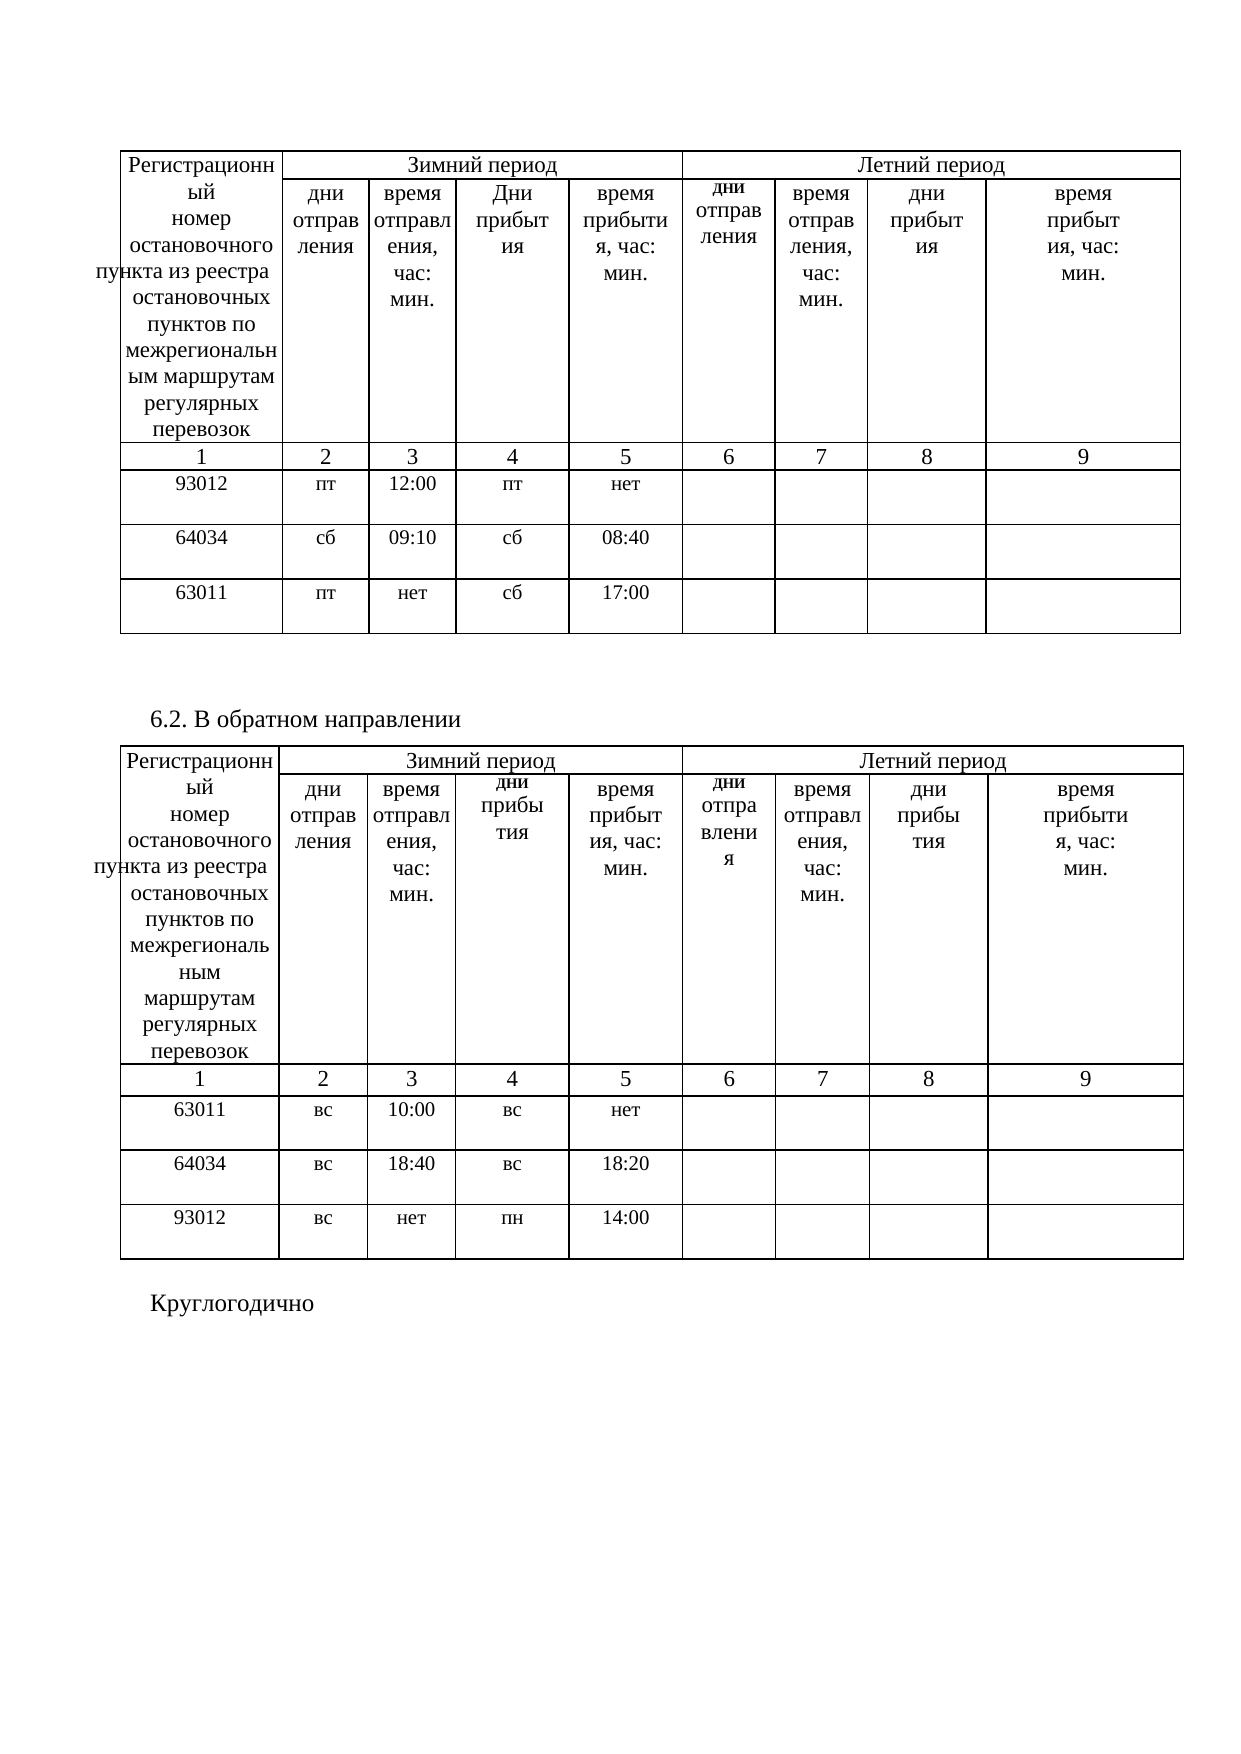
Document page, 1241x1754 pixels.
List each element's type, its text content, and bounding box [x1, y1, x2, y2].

table_cell 6 [683, 443, 774, 469]
table_cell пт [457, 471, 568, 524]
table_cell 1 [121, 1065, 278, 1095]
table_cell ДНИ отпра влени я [683, 775, 775, 1063]
table_cell 8 [870, 1065, 987, 1095]
table_header Летний период [683, 747, 1183, 773]
table_header Летний период [683, 152, 1180, 178]
table_cell время отправл ения, час: мин. [368, 775, 455, 1063]
table_cell дни прибыт ия [868, 180, 985, 441]
table_cell [987, 580, 1180, 632]
table_cell 93012 [121, 471, 282, 524]
table_cell 12:00 [370, 471, 455, 524]
table_cell 9 [989, 1065, 1183, 1095]
table_cell [683, 1151, 775, 1204]
table_cell [683, 471, 774, 524]
table_cell [683, 580, 774, 632]
table_cell пт [283, 471, 368, 524]
table_cell дни прибы тия [870, 775, 987, 1063]
table_cell ДНИ прибы тия [456, 775, 568, 1063]
table_cell вс [280, 1151, 367, 1204]
table_cell [989, 1205, 1183, 1258]
table_cell дни отправ ления [283, 180, 368, 441]
table_cell нет [368, 1205, 455, 1258]
table_cell 17:00 [570, 580, 682, 632]
table_cell [989, 1097, 1183, 1149]
table_cell [776, 471, 867, 524]
table_header Зимний период [280, 747, 682, 773]
table_cell нет [570, 471, 682, 524]
table_cell 3 [370, 443, 455, 469]
text Круглогодично [150, 1288, 1090, 1317]
table_cell [683, 1097, 775, 1149]
table_cell 14:00 [570, 1205, 682, 1258]
table_cell 63011 [121, 580, 282, 632]
table_cell 2 [283, 443, 368, 469]
table_cell [987, 525, 1180, 578]
text 6.2. В обратном направлении [150, 704, 1090, 733]
table_cell 7 [776, 1065, 869, 1095]
table_header Зимний период [283, 152, 682, 178]
table_cell Дни прибыт ия [457, 180, 568, 441]
table_cell 18:20 [570, 1151, 682, 1204]
table_cell вс [456, 1151, 568, 1204]
table_cell 63011 [121, 1097, 278, 1149]
table_cell время прибыти я, час: мин. [570, 180, 682, 441]
table_cell время отправл ения, час: мин. [370, 180, 455, 441]
table_header Регистрационный номер остановочного пункта из реестра остановочных пунктов по межрегиональным маршрутам регулярных перевозок [121, 152, 282, 441]
table_cell вс [456, 1097, 568, 1149]
table_cell [870, 1097, 987, 1149]
table_cell [776, 580, 867, 632]
table_cell 1 [121, 443, 282, 469]
table_cell [868, 471, 985, 524]
table_cell [683, 525, 774, 578]
table_cell 4 [456, 1065, 568, 1095]
table_cell сб [457, 580, 568, 632]
table_cell дни отправ ления [280, 775, 367, 1063]
table_cell 10:00 [368, 1097, 455, 1149]
table_cell пн [456, 1205, 568, 1258]
table_cell пт [283, 580, 368, 632]
table_cell 5 [570, 443, 682, 469]
table_cell 2 [280, 1065, 367, 1095]
table_cell [776, 1097, 869, 1149]
table_cell ДНИ отправ ления [683, 180, 774, 441]
table_cell 7 [776, 443, 867, 469]
table_cell [870, 1151, 987, 1204]
table_cell время прибыт ия, час: мин. [987, 180, 1180, 441]
table_cell [987, 471, 1180, 524]
table_cell [989, 1151, 1183, 1204]
table_cell [776, 1205, 869, 1258]
table_cell [776, 525, 867, 578]
table_cell 4 [457, 443, 568, 469]
table_cell 3 [368, 1065, 455, 1095]
table_cell время прибыти я, час: мин. [989, 775, 1183, 1063]
table_cell нет [570, 1097, 682, 1149]
table_cell [776, 1151, 869, 1204]
table_cell 64034 [121, 1151, 278, 1204]
table_cell нет [370, 580, 455, 632]
table_cell сб [283, 525, 368, 578]
table_cell время отправ ления, час: мин. [776, 180, 867, 441]
table_cell время отправл ения, час: мин. [776, 775, 869, 1063]
table_cell вс [280, 1205, 367, 1258]
table_cell 6 [683, 1065, 775, 1095]
table_cell время прибыт ия, час: мин. [570, 775, 682, 1063]
table_cell [683, 1205, 775, 1258]
table_cell 09:10 [370, 525, 455, 578]
table_cell [868, 525, 985, 578]
table_cell 64034 [121, 525, 282, 578]
table_cell 9 [987, 443, 1180, 469]
table_cell 5 [570, 1065, 682, 1095]
table_cell 93012 [121, 1205, 278, 1258]
table_cell сб [457, 525, 568, 578]
table_cell [870, 1205, 987, 1258]
table_cell 18:40 [368, 1151, 455, 1204]
table_cell 08:40 [570, 525, 682, 578]
table_cell [868, 580, 985, 632]
table_cell 8 [868, 443, 985, 469]
table_cell вс [280, 1097, 367, 1149]
table_header Регистрационный номер остановочного пункта из реестра остановочных пунктов по межрегиональным маршрутам регулярных перевозок [121, 747, 278, 1063]
